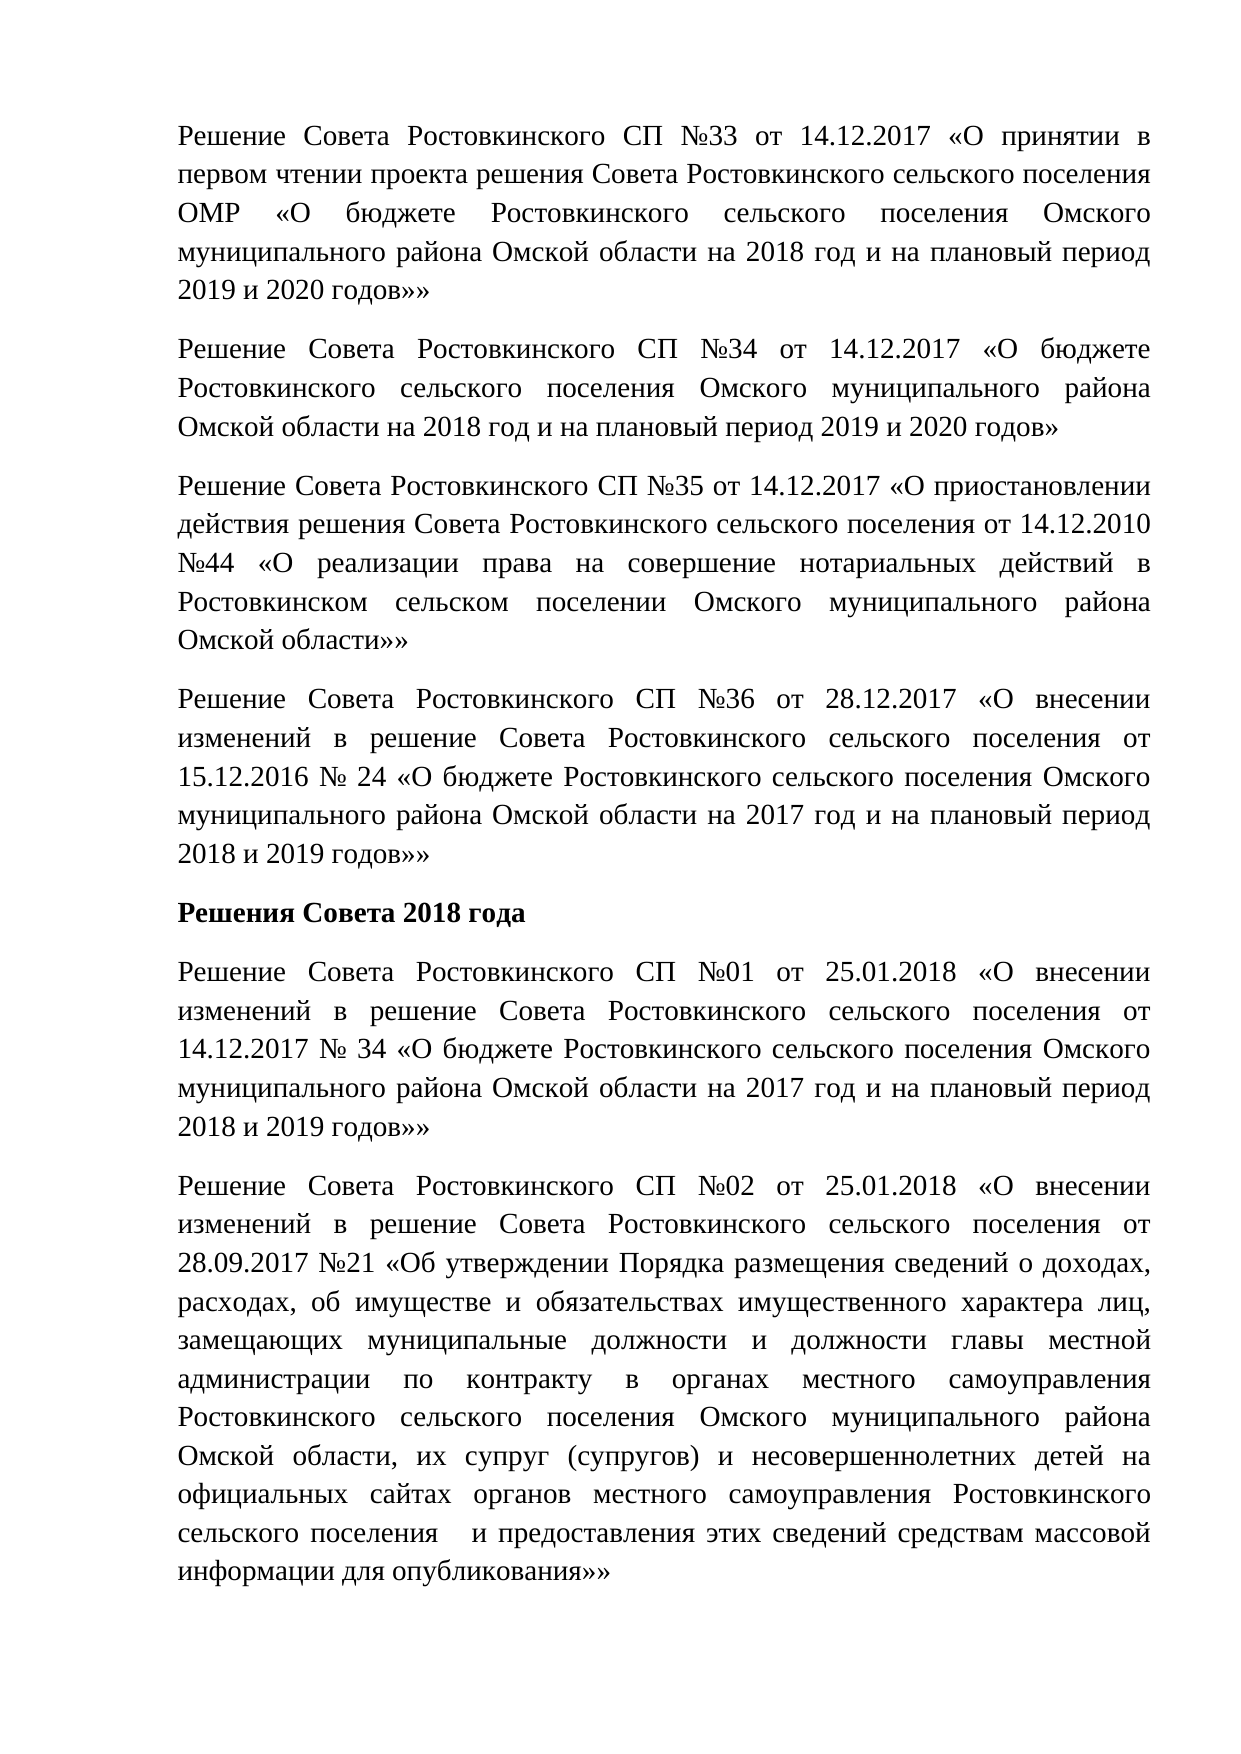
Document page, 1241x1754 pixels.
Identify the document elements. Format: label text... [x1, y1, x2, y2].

text Решение Совета Ростовкинского СП №01 от 25.01.2018 «О внесении изменений в решение Совета Ростовкинского сельского поселения от 14.12.2017 № 34 «О бюджете Ростовкинского сельского поселения Омского муниципального района Омской области на 2017 год и на плановый период 2018 и 2019 годов»» [177, 954, 1152, 1142]
text Решение Совета Ростовкинского СП №36 от 28.12.2017 «О внесении изменений в решение Совета Ростовкинского сельского поселения от 15.12.2016 № 24 «О бюджете Ростовкинского сельского поселения Омского муниципального района Омской области на 2017 год и на плановый период 2018 и 2019 годов»» [177, 682, 1152, 869]
text Решение Совета Ростовкинского СП №33 от 14.12.2017 «О принятии в первом чтении проекта решения Совета Ростовкинского сельского поселения ОМР «О бюджете Ростовкинского сельского поселения Омского муниципального района Омской области на 2018 год и на плановый период 2019 и 2020 годов»» [177, 118, 1152, 306]
text Решение Совета Ростовкинского СП №35 от 14.12.2017 «О приостановлении действия решения Совета Ростовкинского сельского поселения от 14.12.2010 №44 «О реализации права на совершение нотариальных действий в Ростовкинском сельском поселении Омского муниципального района Омской области»» [177, 468, 1152, 656]
text Решение Совета Ростовкинского СП №34 от 14.12.2017 «О бюджете Ростовкинского сельского поселения Омского муниципального района Омской области на 2018 год и на плановый период 2019 и 2020 годов» [177, 332, 1152, 442]
text Решения Совета 2018 года [177, 895, 1152, 929]
text Решение Совета Ростовкинского СП №02 от 25.01.2018 «О внесении изменений в решение Совета Ростовкинского сельского поселения от 28.09.2017 №21 «Об утверждении Порядка размещения сведений о доходах, расходах, об имуществе и обязательствах имущественного характера лиц, замещающих муниципальные должности и должности главы местной администрации по контракту в органах местного самоуправления Ростовкинского сельского поселения Омского муниципального района Омской области, их супруг (супругов) и несовершеннолетних детей на официальных сайтах органов местного самоуправления Ростовкинского сельского поселения и предоставления этих сведений средствам массовой информации для опубликования»» [177, 1168, 1152, 1587]
